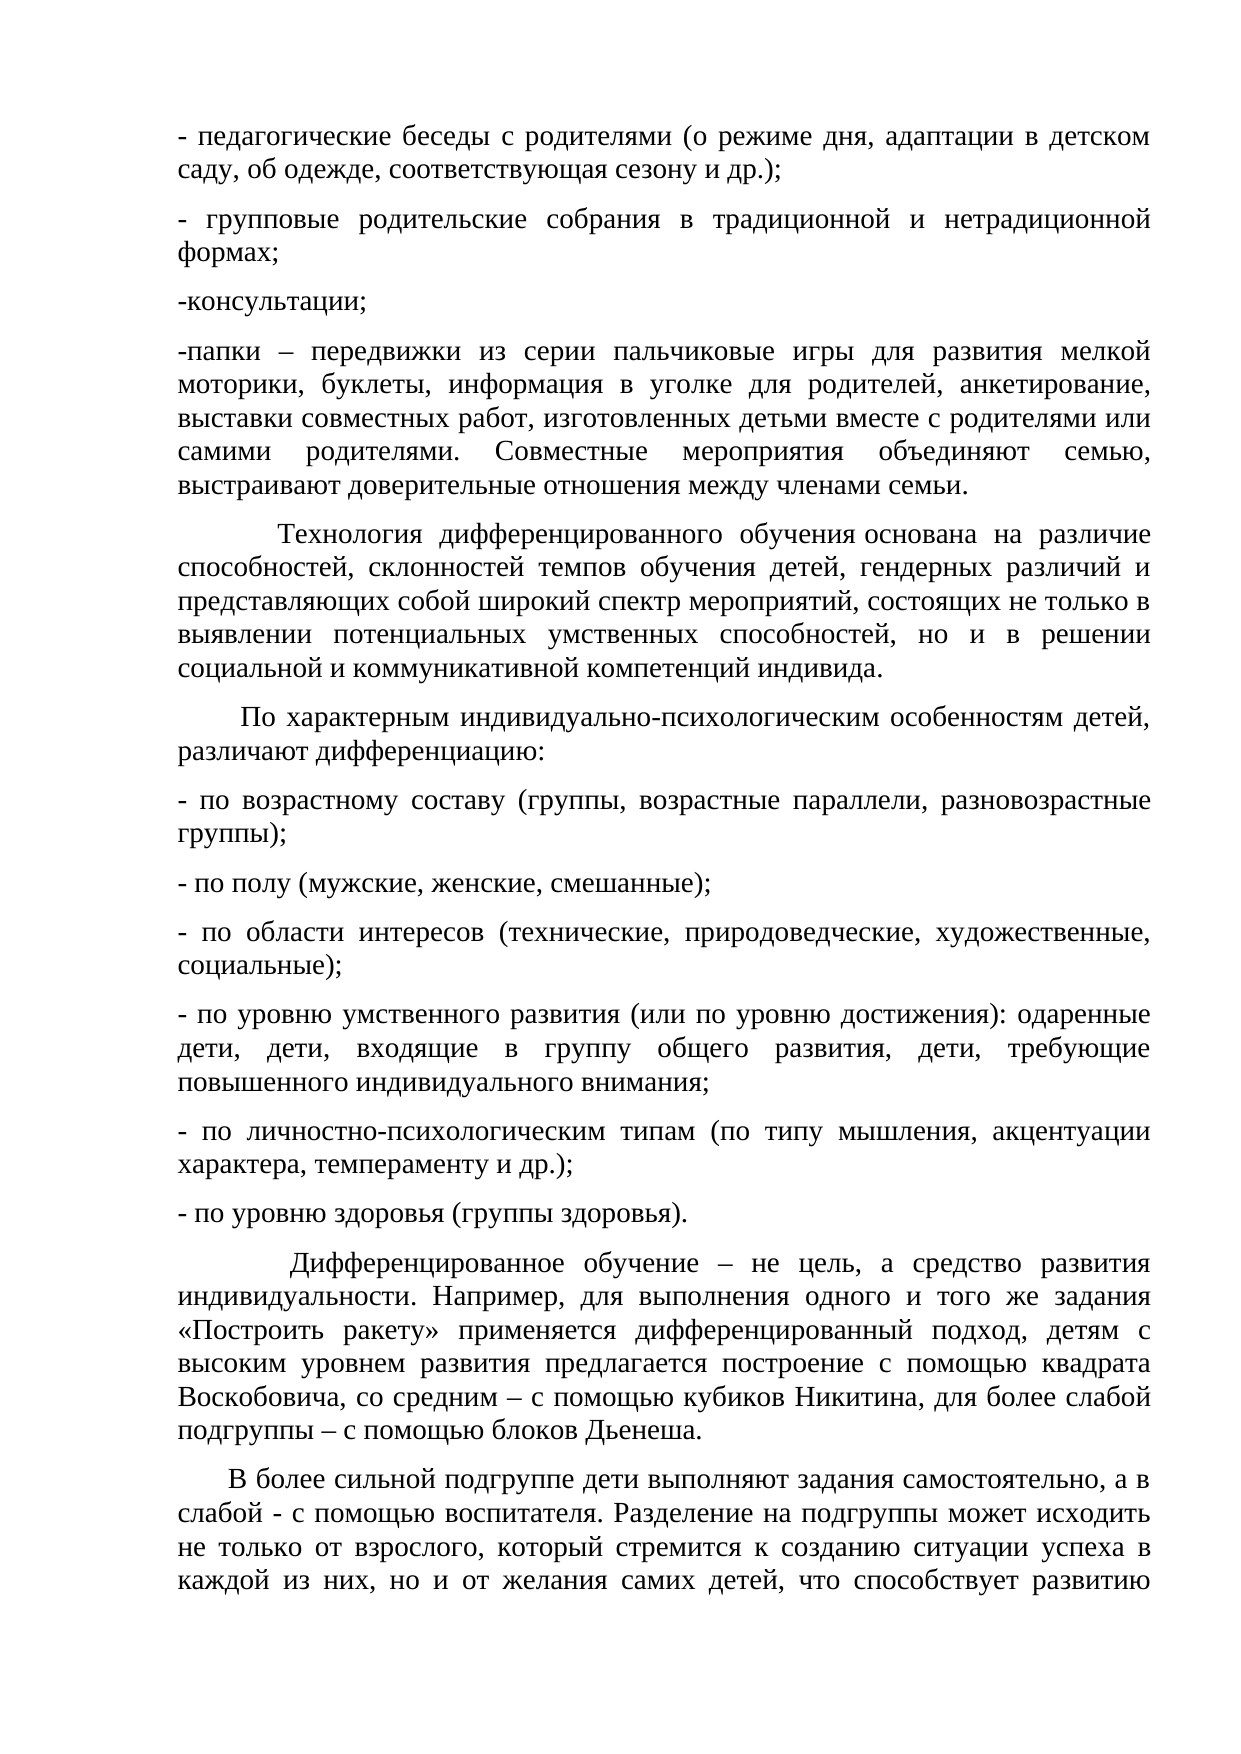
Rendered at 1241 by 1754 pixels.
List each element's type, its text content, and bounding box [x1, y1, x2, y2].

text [177, 1462, 1152, 1596]
text - по области интересов (технические, природоведческие, художественные, социальные); [177, 914, 1152, 981]
text Технология дифференцированного обучения основана на различие способностей, склонностей темпов обучения детей, гендерных различий и представляющих собой широкий спектр мероприятий, состоящих не только в выявлении потенциальных умственных способностей, но и в решении социальной и коммуникативной компетенций индивида. [177, 516, 1152, 684]
text - по личностно-психологическим типам (по типу мышления, акцентуации характера, темпераменту и др.); [177, 1113, 1152, 1180]
text - по полу (мужские, женские, смешанные); [177, 865, 1152, 898]
text - по возрастному составу (группы, возрастные параллели, разновозрастные группы); [177, 782, 1152, 849]
text - педагогические беседы с родителями (о режиме дня, адаптации в детском саду, об одежде, соответствующая сезону и др.); [177, 118, 1152, 185]
text - по уровню умственного развития (или по уровню достижения): одаренные дети, дети, входящие в группу общего развития, дети, требующие повышенного индивидуального внимания; [177, 997, 1152, 1097]
text - групповые родительские собрания в традиционной и нетрадиционной формах; [177, 201, 1152, 268]
text По характерным индивидуально-психологическим особенностям детей, различают дифференциацию: [177, 699, 1152, 766]
text Дифференцированное обучение – не цель, а средство развития индивидуальности. Например, для выполнения одного и того же задания «Построить ракету» применяется дифференцированный подход, детям с высоким уровнем развития предлагается построение с помощью квадрата Воскобовича, со средним – с помощью кубиков Никитина, для более слабой подгруппы – с помощью блоков Дьенеша. [177, 1245, 1152, 1446]
text -консультации; [177, 283, 1152, 317]
text -папки – передвижки из серии пальчиковые игры для развития мелкой моторики, буклеты, информация в уголке для родителей, анкетирование, выставки совместных работ, изготовленных детьми вместе с родителями или самими родителями. Совместные мероприятия объединяют семью, выстраивают доверительные отношения между членами семьи. [177, 333, 1152, 500]
text - по уровню здоровья (группы здоровья). [177, 1196, 1152, 1229]
